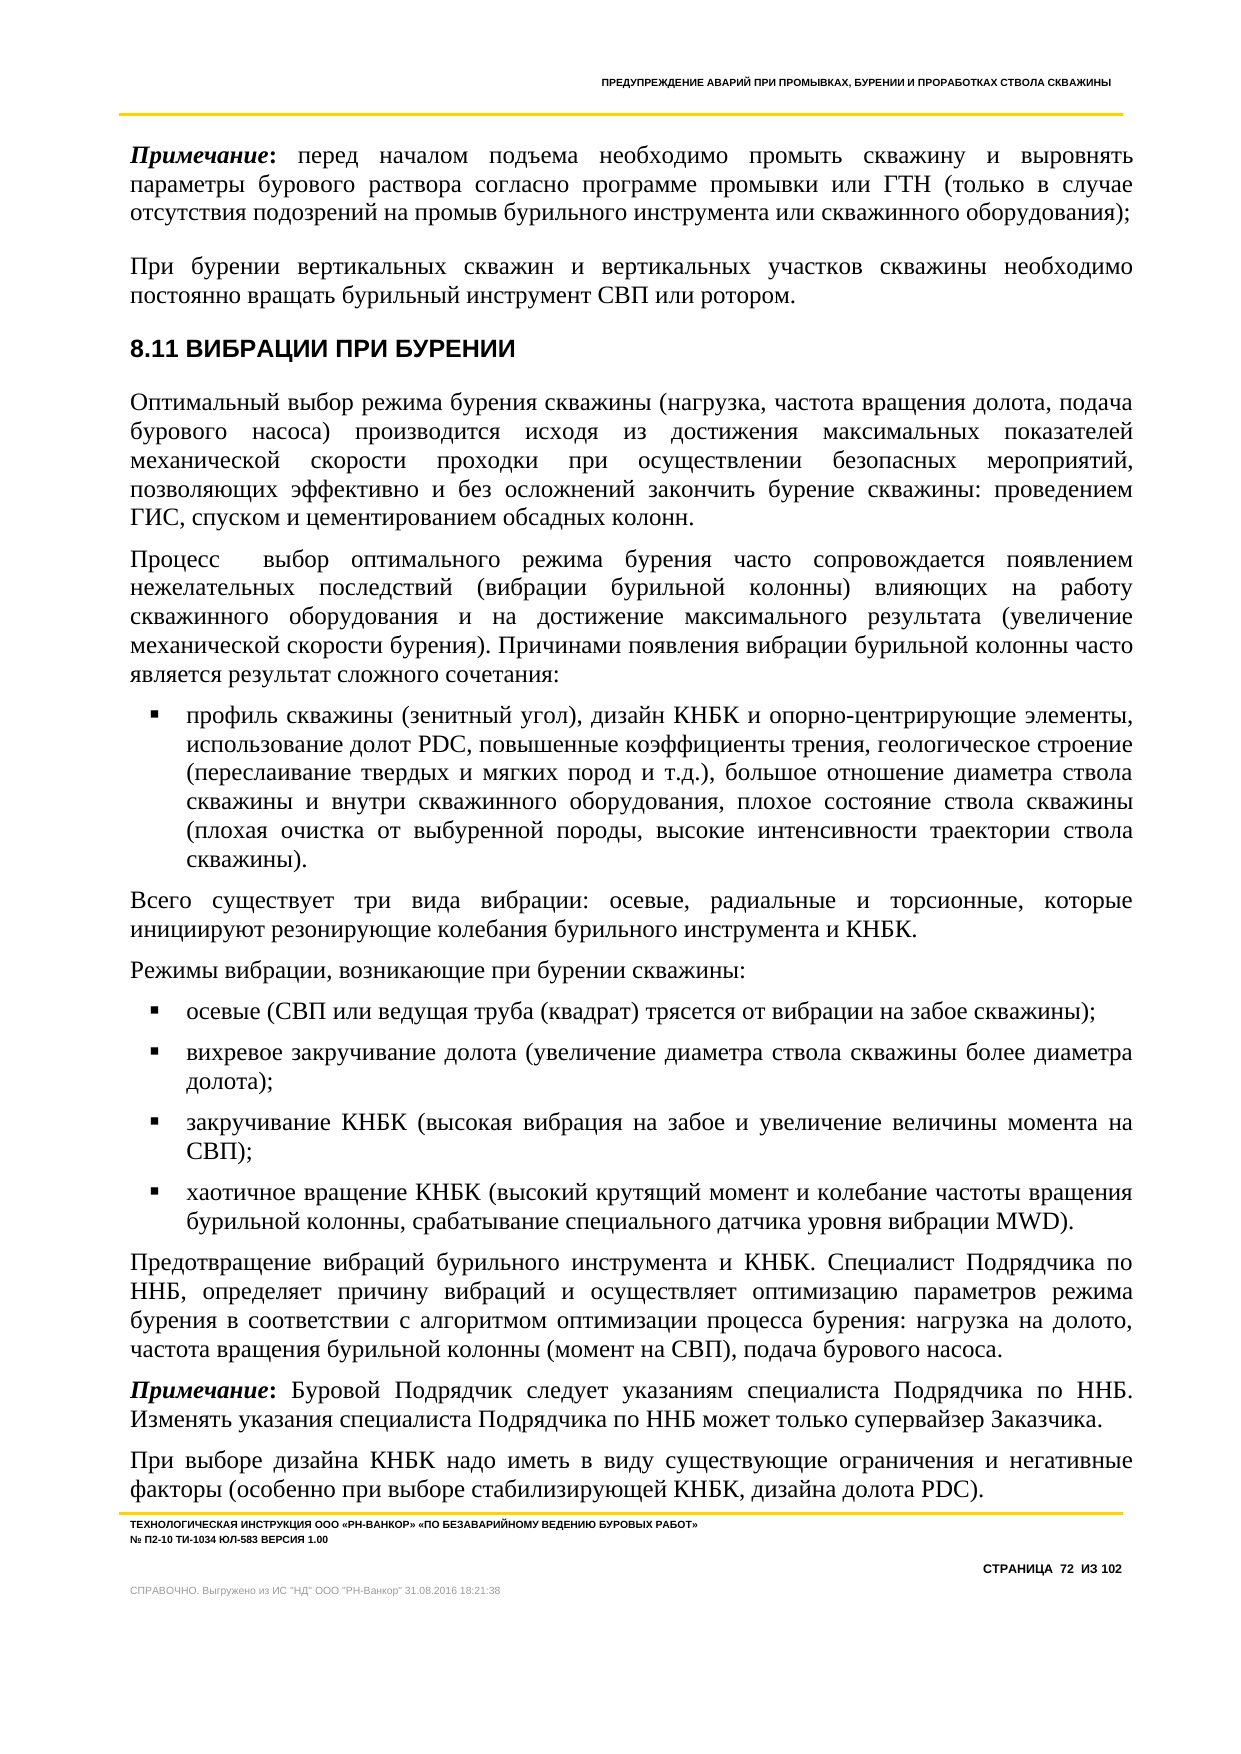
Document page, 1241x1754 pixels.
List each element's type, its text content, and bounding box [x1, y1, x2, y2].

text Предотвращение вибраций бурильного инструмента и КНБК. Специалист Подрядчика по ННБ, определяет причину вибраций и осуществляет оптимизацию параметров режима бурения в соответствии с алгоритмом оптимизации процесса бурения: нагрузка на долото, частота вращения бурильной колонны (момент на СВП), подача бурового насоса. [130, 1247, 1134, 1362]
list осевые (СВП или ведущая труба (квадрат) трясется от вибрации на забое скважины); [149, 996, 1134, 1025]
list профиль скважины (зенитный угол), дизайн КНБК и опорно-центрирующие элементы, использование долот PDC, повышенные коэффициенты трения, геологическое строение (переслаивание твердых и мягких пород и т.д.), большое отношение диаметра ствола скважины и внутри скважинного оборудования, плохое состояние ствола скважины (плохая очистка от выбуренной породы, высокие интенсивности траектории ствола скважины). [149, 700, 1134, 872]
list хаотичное вращение КНБК (высокий крутящий момент и колебание частоты вращения бурильной колонны, срабатывание специального датчика уровня вибрации MWD). [149, 1177, 1134, 1235]
text Примечание: перед началом подъема необходимо промыть скважину и выровнять параметры бурового раствора согласно программе промывки или ГТН (только в случае отсутствия подозрений на промыв бурильного инструмента или скважинного оборудования); [130, 140, 1134, 226]
text Оптимальный выбор режима бурения скважины (нагрузка, частота вращения долота, подача бурового насоса) производится исходя из достижения максимальных показателей механической скорости проходки при осуществлении безопасных мероприятий, позволяющих эффективно и без осложнений закончить бурение скважины: проведением ГИС, спуском и цементированием обсадных колонн. [130, 387, 1134, 531]
text Всего существует три вида вибрации: осевые, радиальные и торсионные, которые инициируют резонирующие колебания бурильного инструмента и КНБК. [130, 885, 1134, 942]
subtitle 8.11 ВИБРАЦИИ ПРИ БУРЕНИИ [130, 334, 1134, 362]
text При выборе дизайна КНБК надо иметь в виду существующие ограничения и негативные факторы (особенно при выборе стабилизирующей КНБК, дизайна долота PDC). [130, 1445, 1134, 1502]
text При бурении вертикальных скважин и вертикальных участков скважины необходимо постоянно вращать бурильный инструмент СВП или ротором. [130, 251, 1134, 309]
text Режимы вибрации, возникающие при бурении скважины: [130, 955, 1134, 984]
text Примечание: Буровой Подрядчик следует указаниям специалиста Подрядчика по ННБ. Изменять указания специалиста Подрядчика по ННБ может только супервайзер Заказчика. [130, 1375, 1134, 1432]
list вихревое закручивание долота (увеличение диаметра ствола скважины более диаметра долота); [149, 1037, 1134, 1095]
list закручивание КНБК (высокая вибрация на забое и увеличение величины момента на СВП); [149, 1107, 1134, 1165]
text Процесс выбор оптимального режима бурения часто сопровождается появлением нежелательных последствий (вибрации бурильной колонны) влияющих на работу скважинного оборудования и на достижение максимального результата (увеличение механической скорости бурения). Причинами появления вибрации бурильной колонны часто является результат сложного сочетания: [130, 544, 1134, 687]
